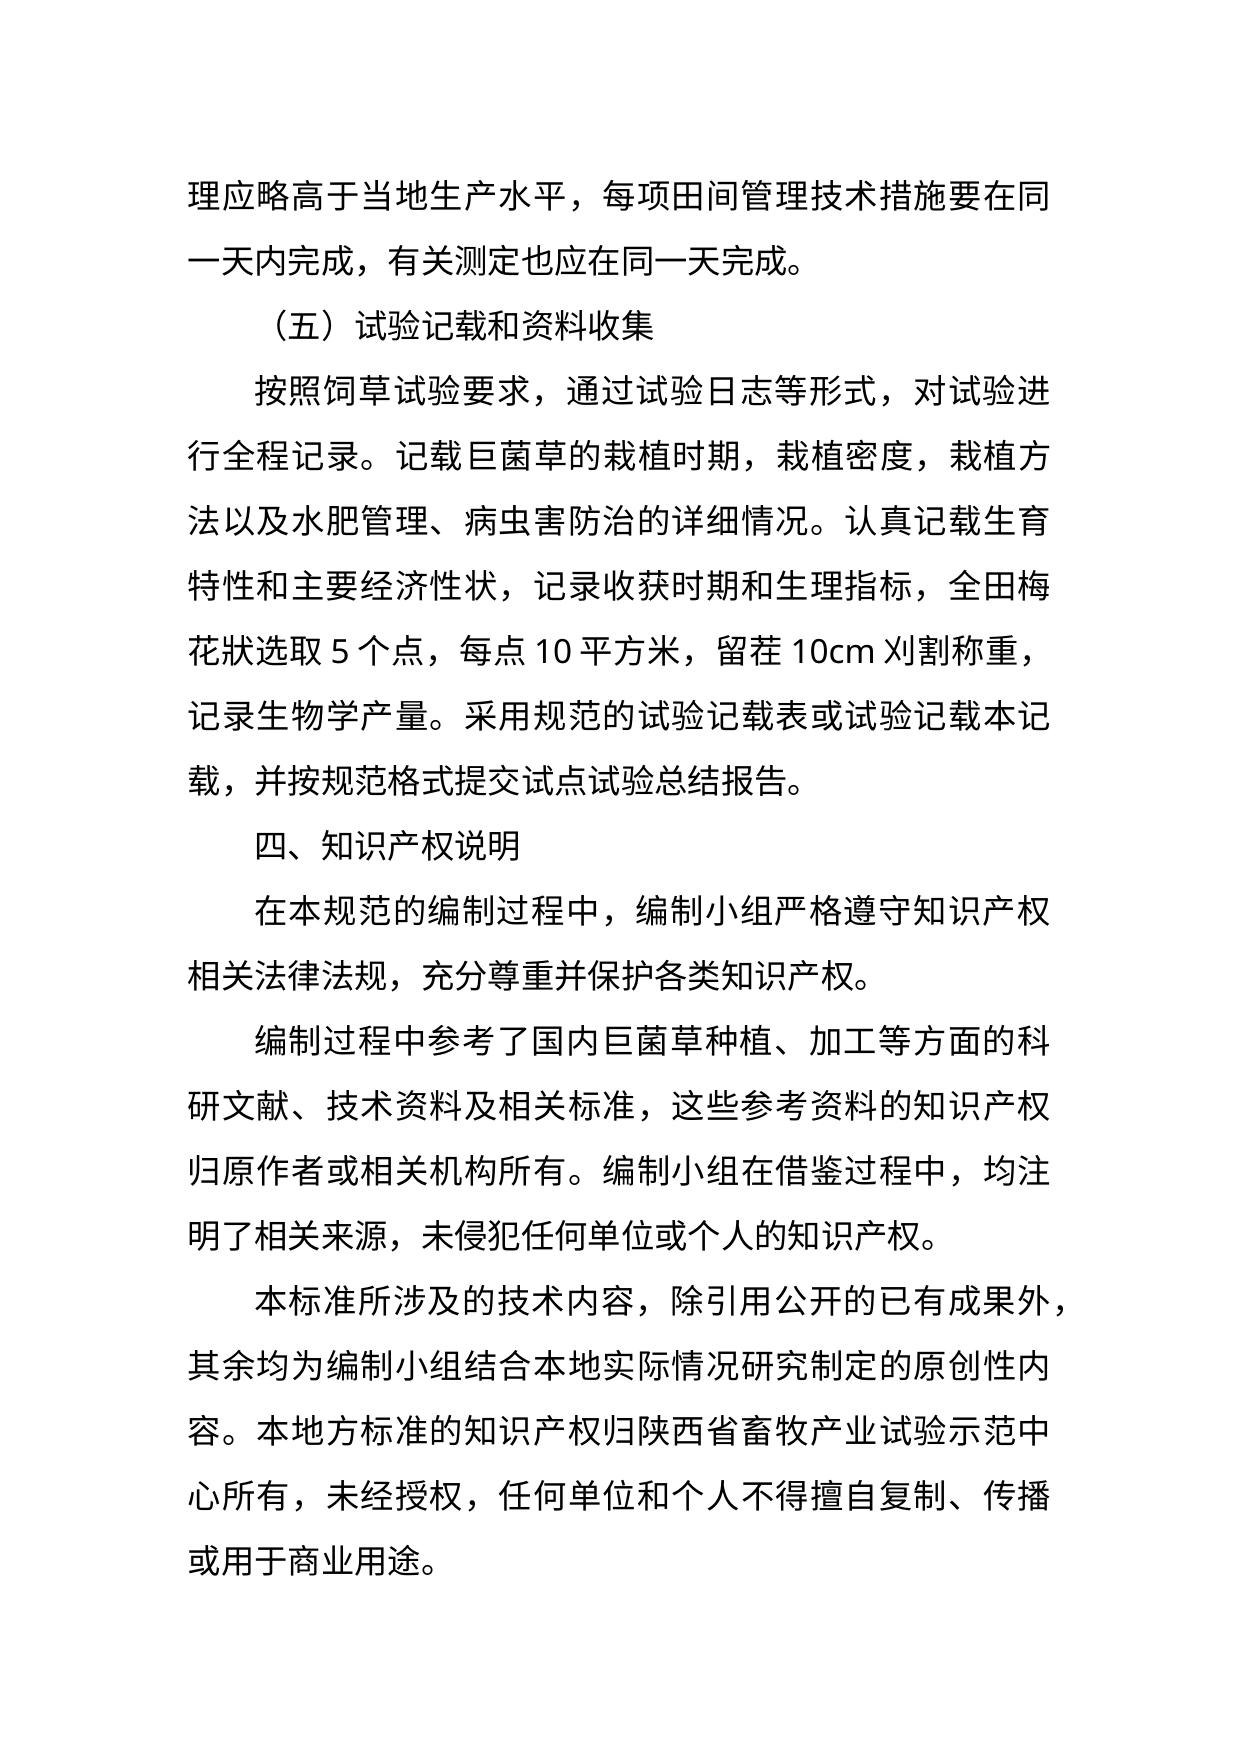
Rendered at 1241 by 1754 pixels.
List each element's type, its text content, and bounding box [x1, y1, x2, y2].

text 编制过程中参考了国内巨菌草种植、加工等方面的科研文献、技术资料及相关标准，这些参考资料的知识产权归原作者或相关机构所有。编制小组在借鉴过程中，均注明了相关来源，未侵犯任何单位或个人的知识产权。​ [187, 1007, 1053, 1267]
text 四、知识产权说明 [187, 812, 1053, 877]
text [187, 162, 1053, 292]
text （五）试验记载和资料收集 [187, 292, 1053, 357]
text 本标准所涉及的技术内容，除引用公开的已有成果外，其余均为编制小组结合本地实际情况研究制定的原创性内容。本地方标准的知识产权归陕西省畜牧产业试验示范中心所有，未经授权，任何单位和个人不得擅自复制、传播或用于商业用途。​ [187, 1267, 1053, 1592]
text 按照饲草试验要求，通过试验日志等形式，对试验进行全程记录。记载巨菌草的栽植时期，栽植密度，栽植方法以及水肥管理、病虫害防治的详细情况。认真记载生育特性和主要经济性状，记录收获时期和生理指标，全田梅花狀选取5个点，每点10平方米，留茬10cm刈割称重，记录生物学产量。采用规范的试验记载表或试验记载本记载，并按规范格式提交试点试验总结报告。 [187, 357, 1053, 812]
text 在本规范的编制过程中，编制小组严格遵守知识产权相关法律法规，充分尊重并保护各类知识产权。​ [187, 877, 1053, 1007]
